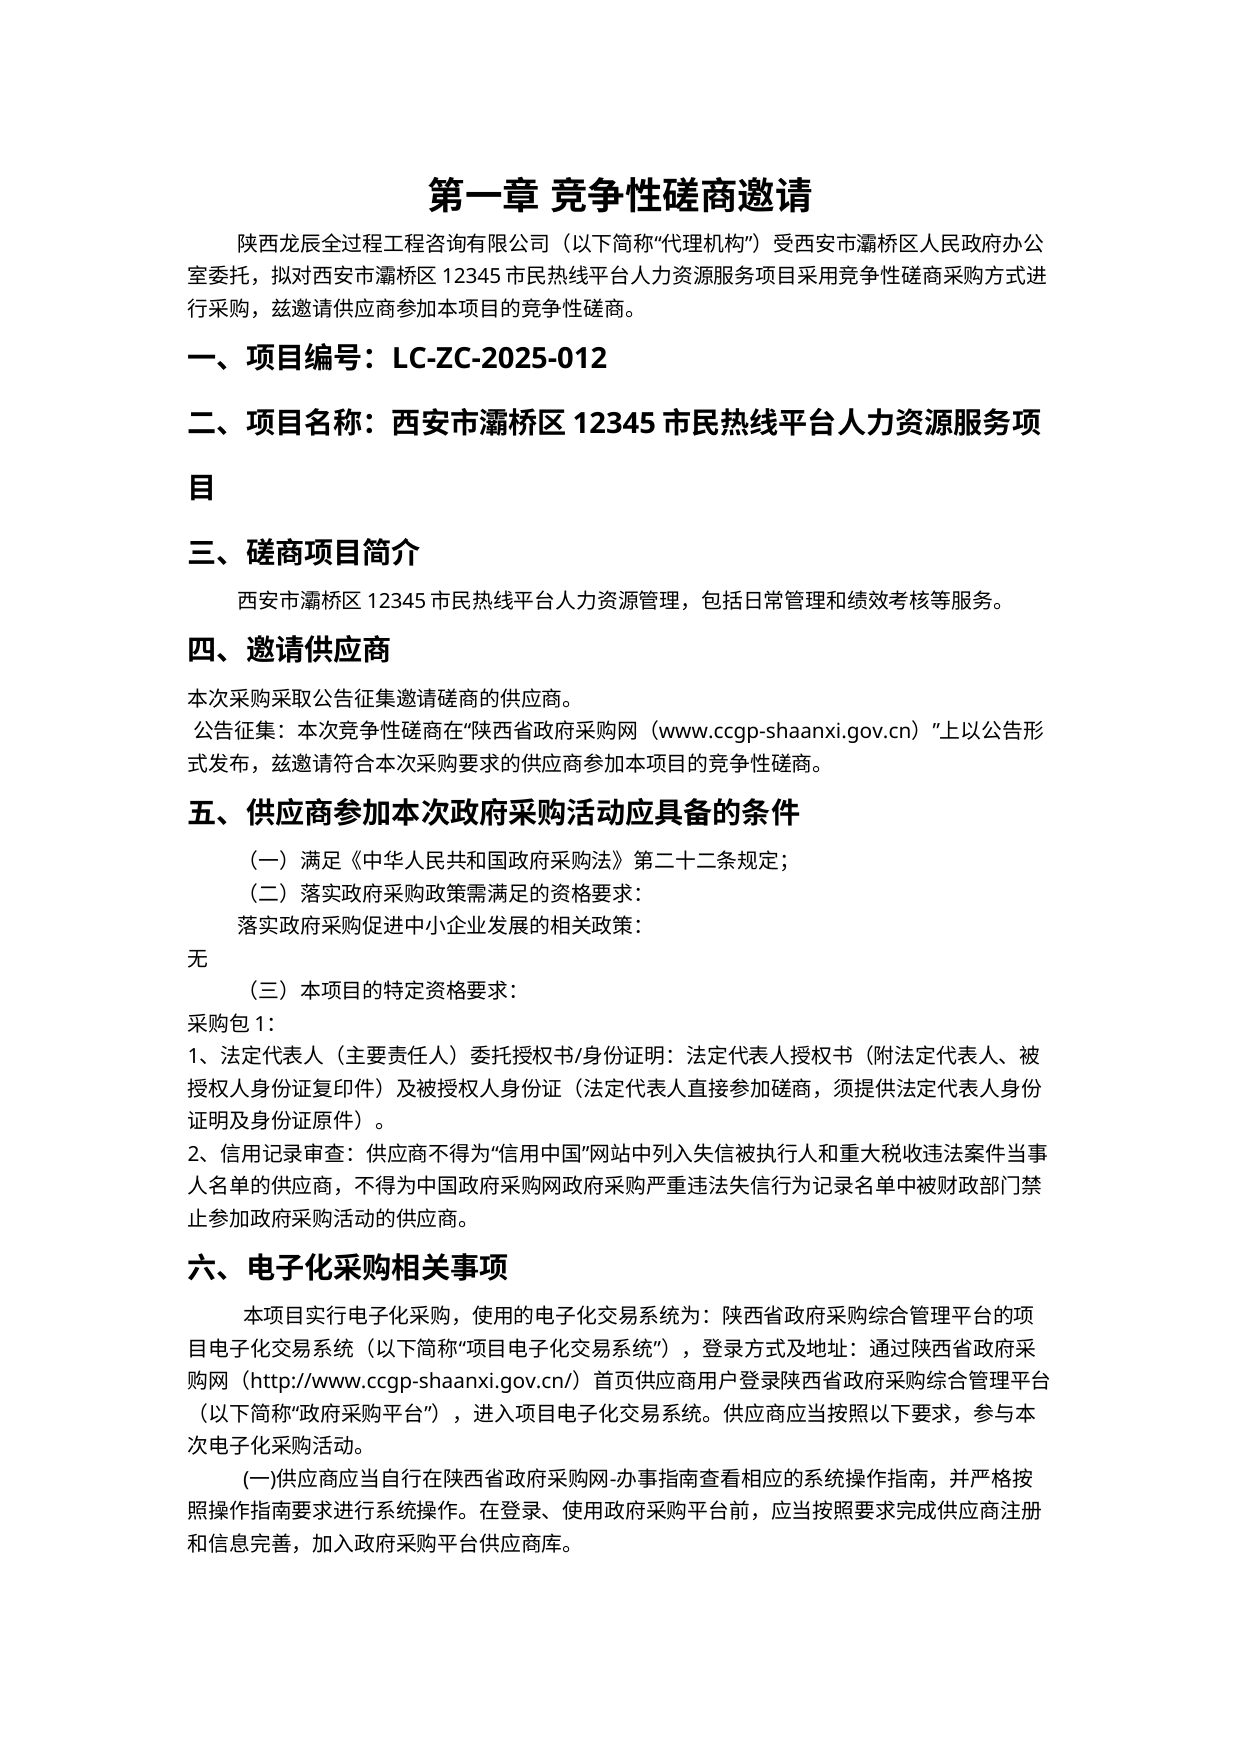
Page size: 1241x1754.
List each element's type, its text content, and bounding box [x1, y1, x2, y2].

text 本项目实行电子化采购，使用的电子化交易系统为：陕西省政府采购综合管理平台的项目电子化交易系统（以下简称“项目电子化交易系统”），登录方式及地址：通过陕西省政府采购网（http://www.ccgp-shaanxi.gov.cn/）首页供应商用户登录陕西省政府采购综合管理平台（以下简称“政府采购平台”），进入项目电子化交易系统。供应商应当按照以下要求，参与本次电子化采购活动。 [187, 1299, 1053, 1462]
text 三、磋商项目简介 [187, 519, 1053, 584]
text （二）落实政府采购政策需满足的资格要求： [187, 877, 1053, 909]
text 六、电子化采购相关事项 [187, 1234, 1053, 1299]
text 一、项目编号：LC-ZC-2025-012 [187, 324, 1053, 389]
text 二、项目名称：西安市灞桥区12345市民热线平台人力资源服务项目 [187, 389, 1053, 519]
text 第一章 竞争性磋商邀请 [187, 162, 1053, 227]
text (一)供应商应当自行在陕西省政府采购网-办事指南查看相应的系统操作指南，并严格按照操作指南要求进行系统操作。在登录、使用政府采购平台前，应当按照要求完成供应商注册和信息完善，加入政府采购平台供应商库。 [187, 1462, 1053, 1559]
text 公告征集：本次竞争性磋商在“陕西省政府采购网（www.ccgp-shaanxi.gov.cn）”上以公告形式发布，兹邀请符合本次采购要求的供应商参加本项目的竞争性磋商。 [187, 714, 1053, 779]
text 五、供应商参加本次政府采购活动应具备的条件 [187, 779, 1053, 844]
text （一）满足《中华人民共和国政府采购法》第二十二条规定； [187, 844, 1053, 877]
text （三）本项目的特定资格要求： [187, 974, 1053, 1007]
text 1、法定代表人（主要责任人）委托授权书/身份证明：法定代表人授权书（附法定代表人、被授权人身份证复印件）及被授权人身份证（法定代表人直接参加磋商，须提供法定代表人身份证明及身份证原件）。 [187, 1039, 1053, 1137]
text 落实政府采购促进中小企业发展的相关政策： [187, 909, 1053, 942]
text 2、信用记录审查：供应商不得为“信用中国”网站中列入失信被执行人和重大税收违法案件当事人名单的供应商，不得为中国政府采购网政府采购严重违法失信行为记录名单中被财政部门禁止参加政府采购活动的供应商。 [187, 1137, 1053, 1234]
text 采购包1： [187, 1007, 1053, 1039]
text 本次采购采取公告征集邀请磋商的供应商。 [187, 682, 1053, 714]
text 无 [187, 942, 1053, 974]
text 四、邀请供应商 [187, 617, 1053, 682]
text 西安市灞桥区12345市民热线平台人力资源管理，包括日常管理和绩效考核等服务。 [187, 584, 1053, 617]
text 陕西龙辰全过程工程咨询有限公司（以下简称“代理机构”）受西安市灞桥区人民政府办公室委托，拟对西安市灞桥区12345市民热线平台人力资源服务项目采用竞争性磋商采购方式进行采购，兹邀请供应商参加本项目的竞争性磋商。 [187, 227, 1053, 324]
